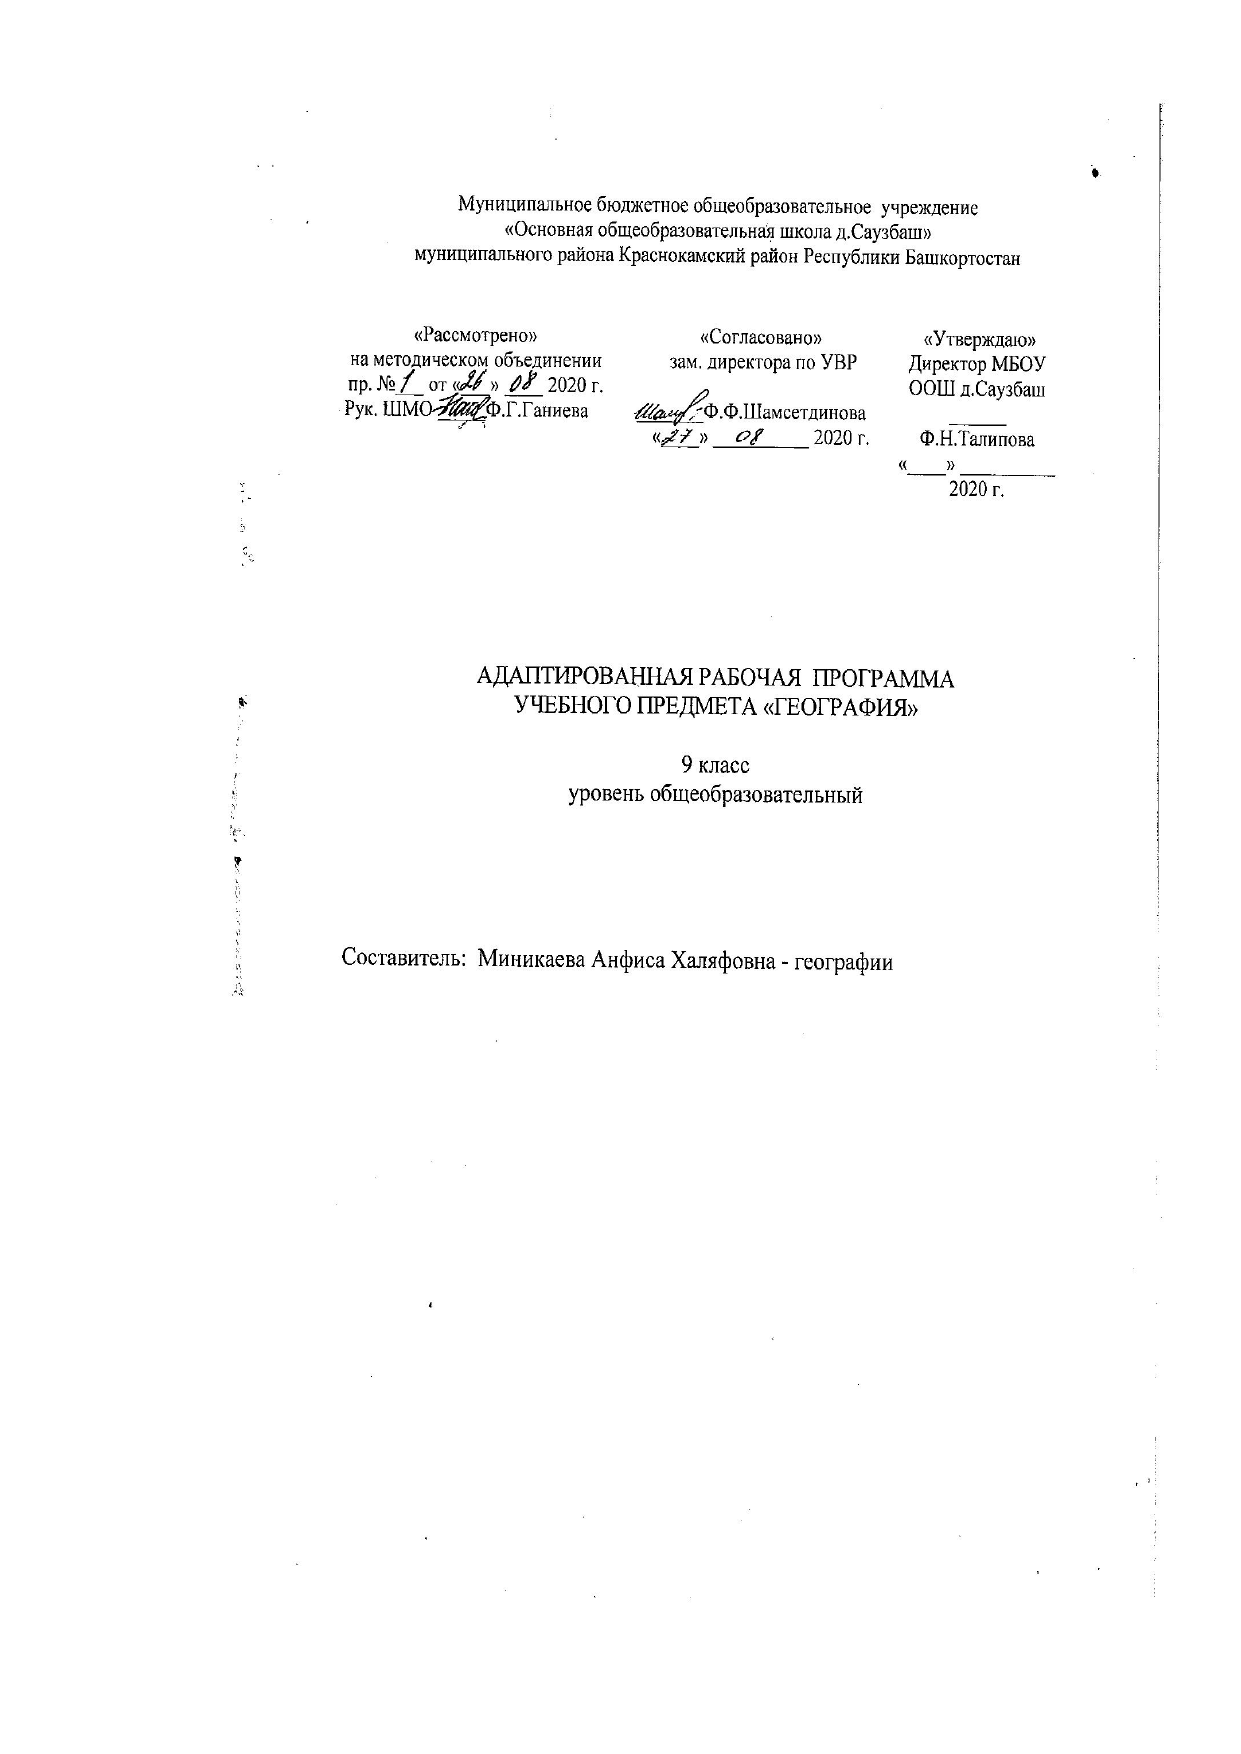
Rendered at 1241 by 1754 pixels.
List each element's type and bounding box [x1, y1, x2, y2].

picture [214, 88, 1189, 1614]
